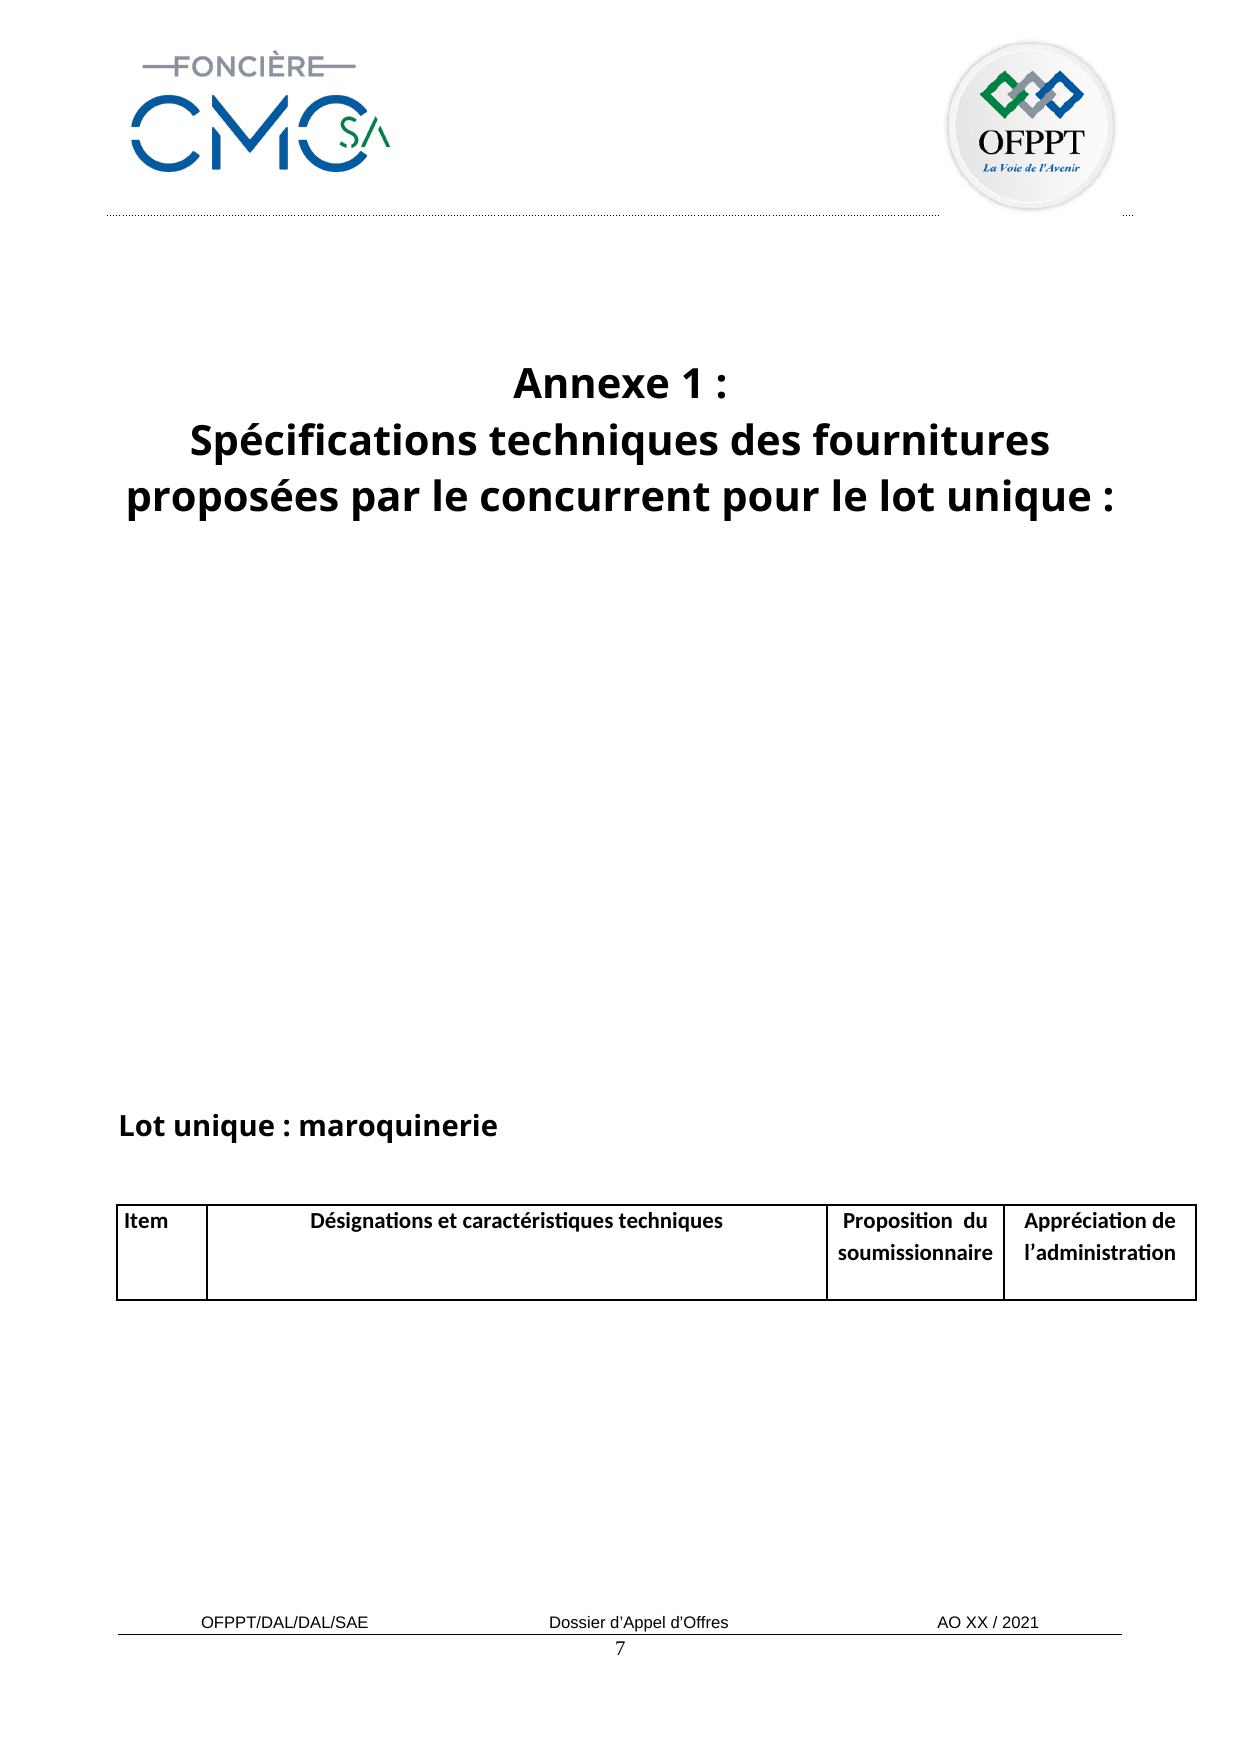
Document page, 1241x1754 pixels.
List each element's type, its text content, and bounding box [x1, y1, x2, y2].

table_header Item [118, 1206, 206, 1299]
table_header Proposition du soumissionnaire [828, 1206, 1003, 1299]
text Spécifications techniques des fournitures proposées par le concurrent pour le lot unique : [118, 411, 1122, 524]
picture [131, 50, 390, 172]
text Annexe 1 : [118, 354, 1122, 411]
table_header Désignations et caractéristiques techniques [208, 1206, 826, 1299]
picture [940, 35, 1121, 216]
text Lot unique : maroquinerie [118, 1105, 1122, 1145]
table_header Appréciation de l’administration [1005, 1206, 1195, 1299]
